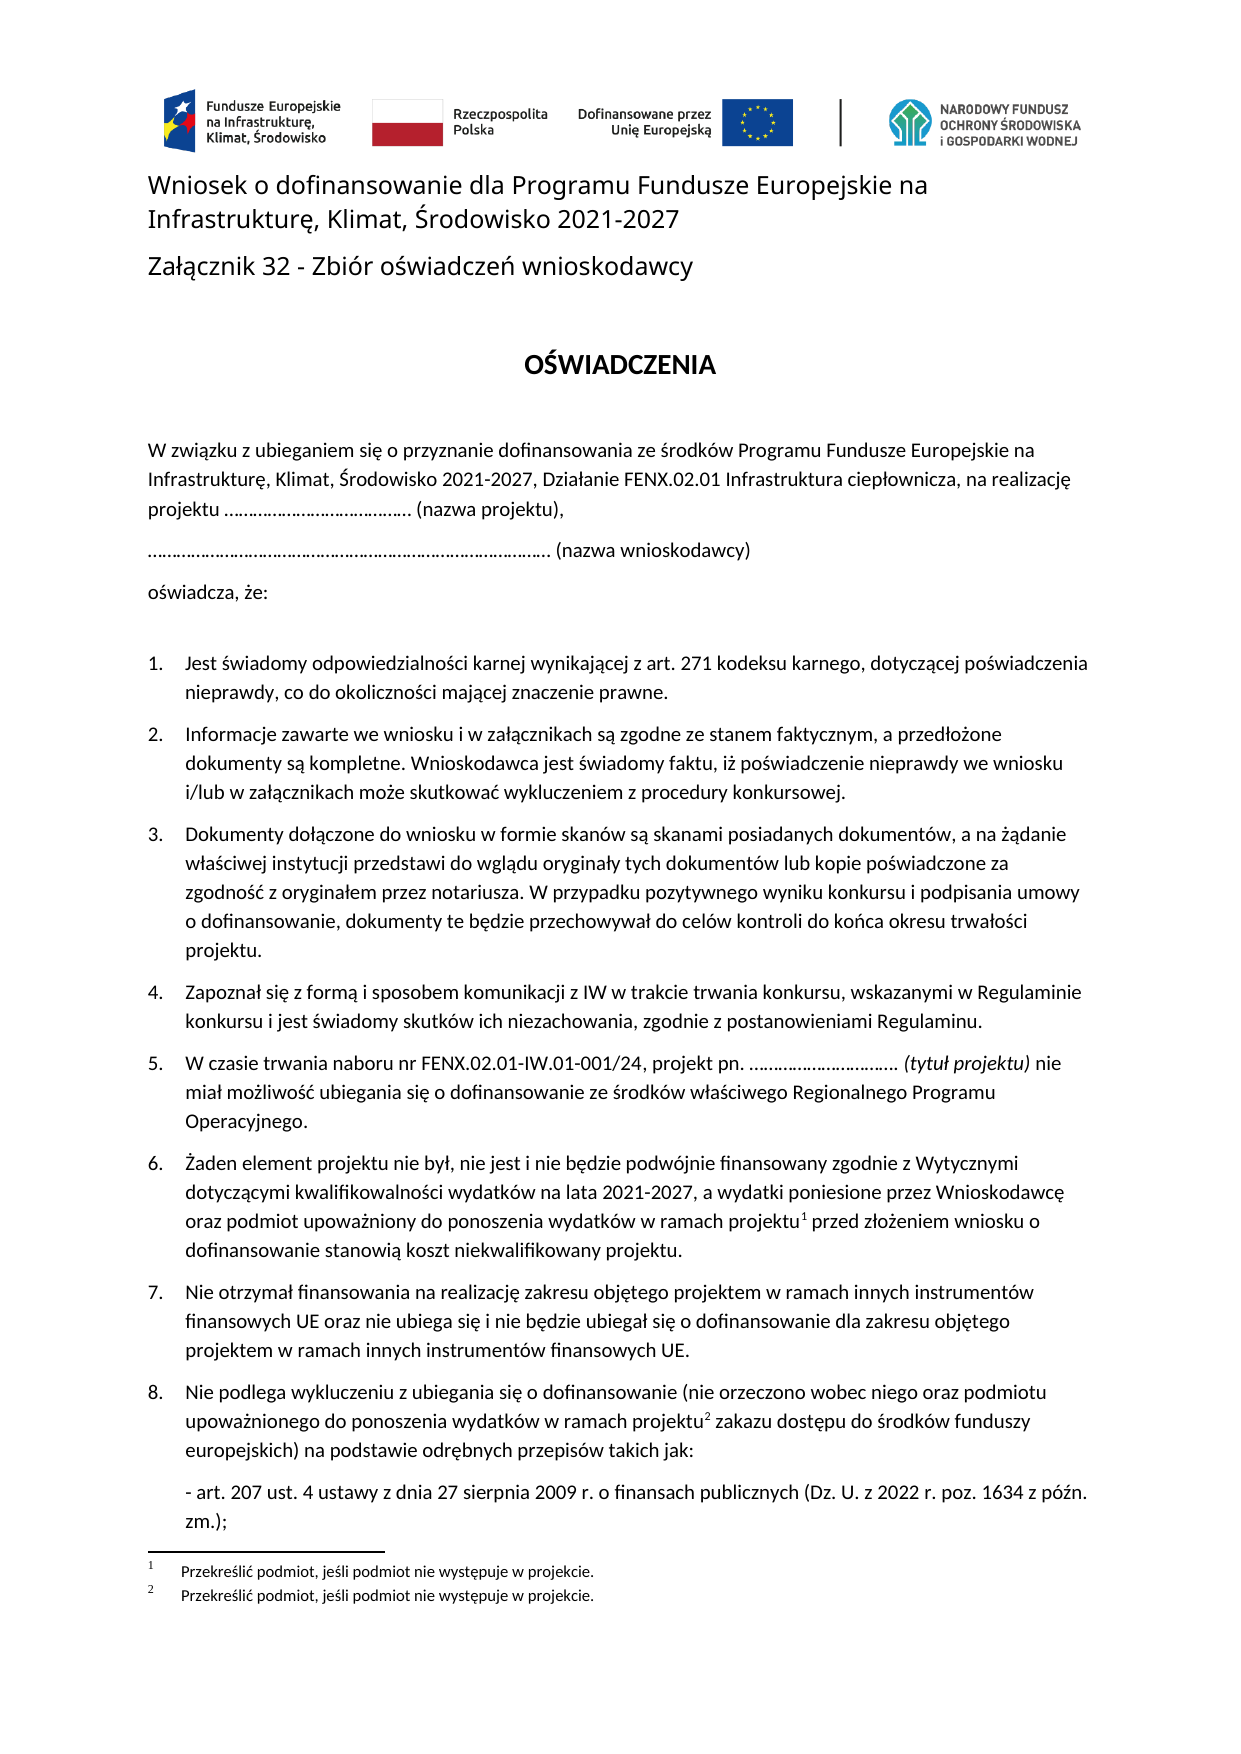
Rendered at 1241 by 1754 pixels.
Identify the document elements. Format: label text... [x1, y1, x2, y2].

picture [147, 73, 1093, 168]
list Zapoznał się z formą i sposobem komunikacji z IW w trakcie trwania konkursu, wskazanymi w Regulaminie konkursu i jest świadomy skutków ich niezachowania, zgodnie z postanowieniami Regulaminu. [148, 979, 1093, 1034]
list Dokumenty dołączone do wniosku w formie skanów są skanami posiadanych dokumentów, a na żądanie właściwej instytucji przedstawi do wglądu oryginały tych dokumentów lub kopie poświadczone za zgodność z oryginałem przez notariusza. W przypadku pozytywnego wyniku konkursu i podpisania umowy o dofinansowanie, dokumenty te będzie przechowywał do celów kontroli do końca okresu trwałości projektu. [148, 821, 1093, 963]
text W związku z ubieganiem się o przyznanie dofinansowania ze środków Programu Fundusze Europejskie na Infrastrukturę, Klimat, Środowisko 2021-2027, Działanie FENX.02.01 Infrastruktura ciepłownicza, na realizację projektu ………………………………… (nazwa projektu), [148, 437, 1093, 521]
list Jest świadomy odpowiedzialności karnej wynikającej z art. 271 kodeksu karnego, dotyczącej poświadczenia nieprawdy, co do okoliczności mającej znaczenie prawne. [148, 650, 1093, 704]
text OŚWIADCZENIA [148, 346, 1093, 381]
list - art. 207 ust. 4 ustawy z dnia 27 sierpnia 2009 r. o finansach publicznych (Dz. U. z 2022 r. poz. 1634 z późn. zm.); [185, 1479, 1093, 1534]
text oświadcza, że: [148, 579, 1093, 604]
list Informacje zawarte we wniosku i w załącznikach są zgodne ze stanem faktycznym, a przedłożone dokumenty są kompletne. Wnioskodawca jest świadomy faktu, iż poświadczenie nieprawdy we wniosku i/lub w załącznikach może skutkować wykluczeniem z procedury konkursowej. [148, 721, 1093, 804]
list Żaden element projektu nie był, nie jest i nie będzie podwójnie finansowany zgodnie z Wytycznymi dotyczącymi kwalifikowalności wydatków na lata 2021-2027, a wydatki poniesione przez Wnioskodawcę oraz podmiot upoważniony do ponoszenia wydatków w ramach projektu przed złożeniem wniosku o dofinansowanie stanowią koszt niekwalifikowany projektu. [148, 1150, 1093, 1263]
list Nie otrzymał finansowania na realizację zakresu objętego projektem w ramach innych instrumentów finansowych UE oraz nie ubiega się i nie będzie ubiegał się o dofinansowanie dla zakresu objętego projektem w ramach innych instrumentów finansowych UE. [148, 1279, 1093, 1363]
list Nie podlega wykluczeniu z ubiegania się o dofinansowanie (nie orzeczono wobec niego oraz podmiotu upoważnionego do ponoszenia wydatków w ramach projektu zakazu dostępu do środków funduszy europejskich) na podstawie odrębnych przepisów takich jak: [148, 1379, 1093, 1463]
list W czasie trwania naboru nr FENX.02.01-IW.01-001/24, projekt pn. …………………………. (tytuł projektu) nie miał możliwość ubiegania się o dofinansowanie ze środków właściwego Regionalnego Programu Operacyjnego. [148, 1050, 1093, 1134]
text ………………………………………………………………………… (nazwa wnioskodawcy) [148, 537, 1093, 563]
